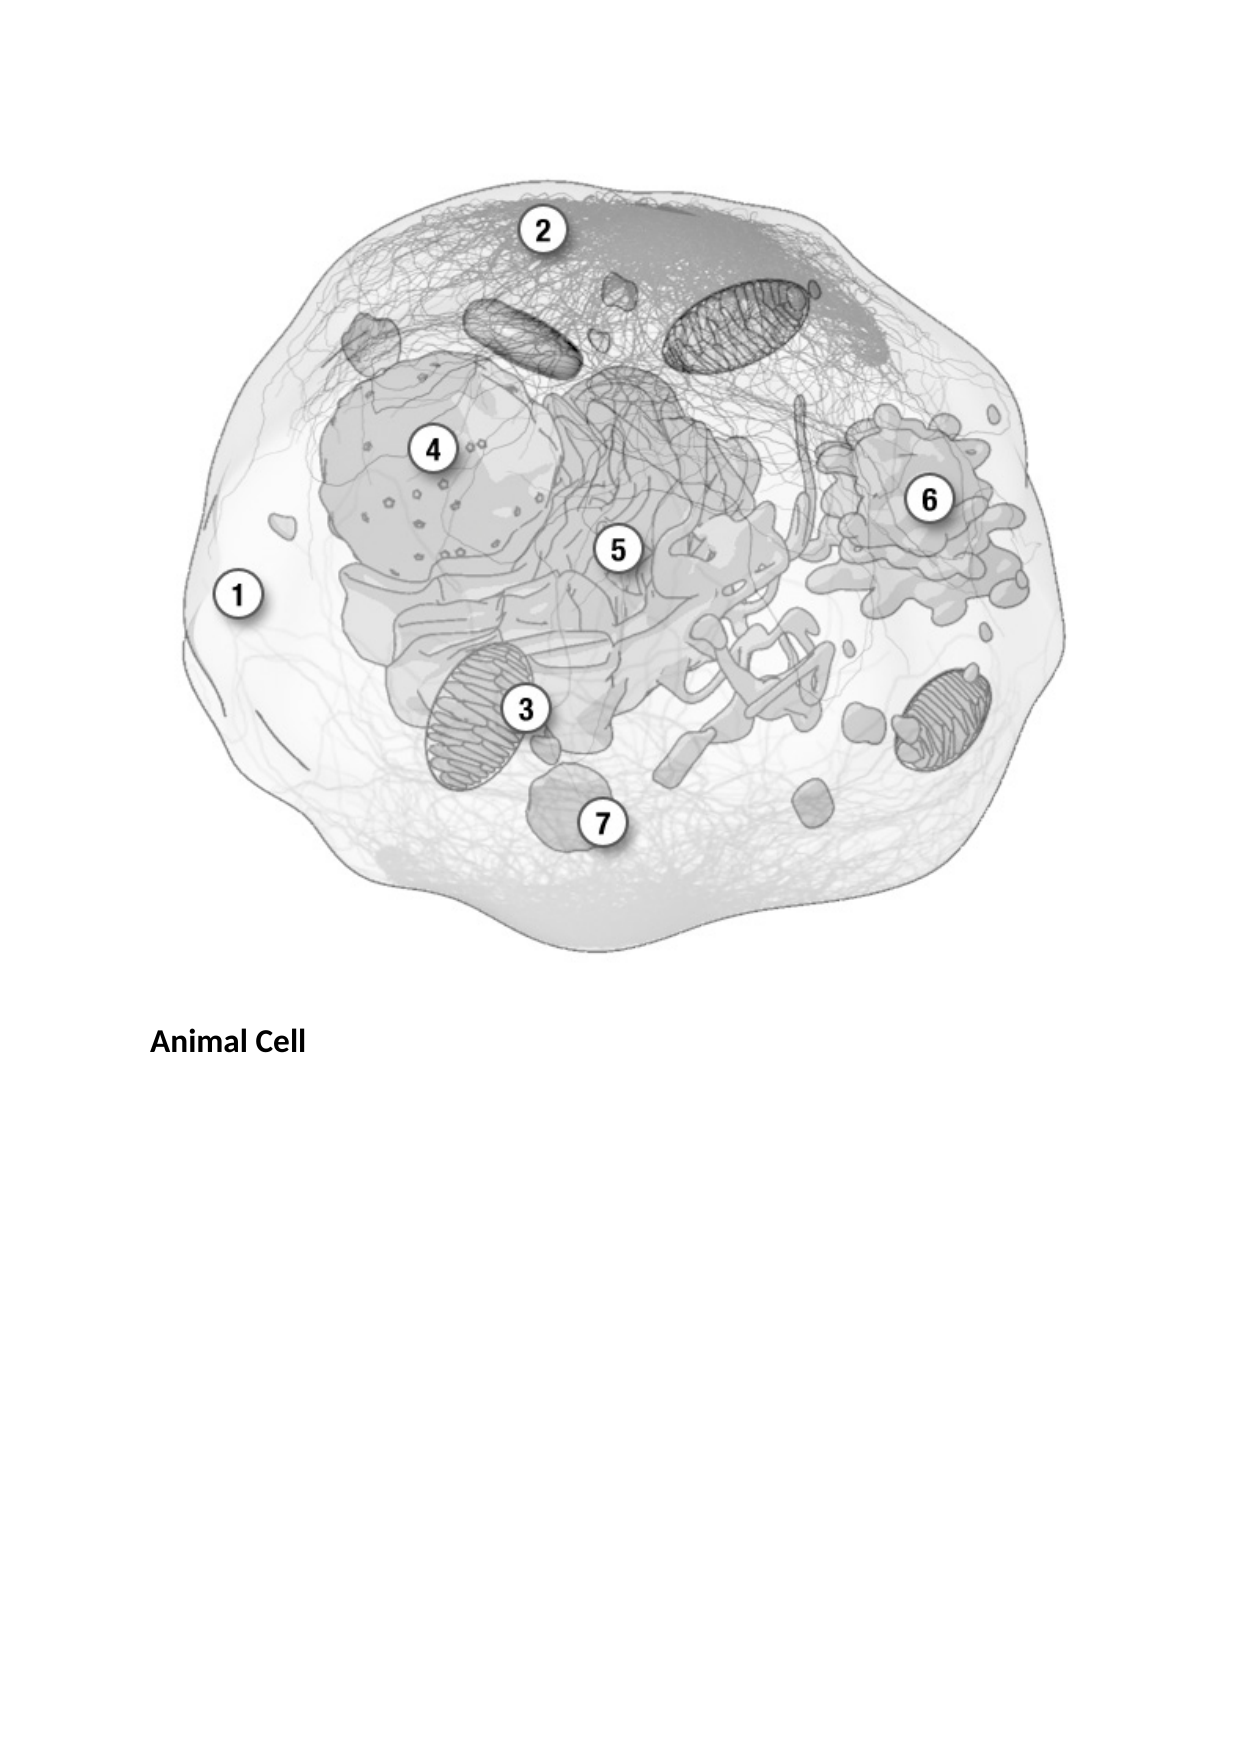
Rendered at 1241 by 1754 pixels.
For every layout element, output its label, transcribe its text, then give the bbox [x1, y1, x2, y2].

text Animal Cell [150, 1020, 1090, 1061]
